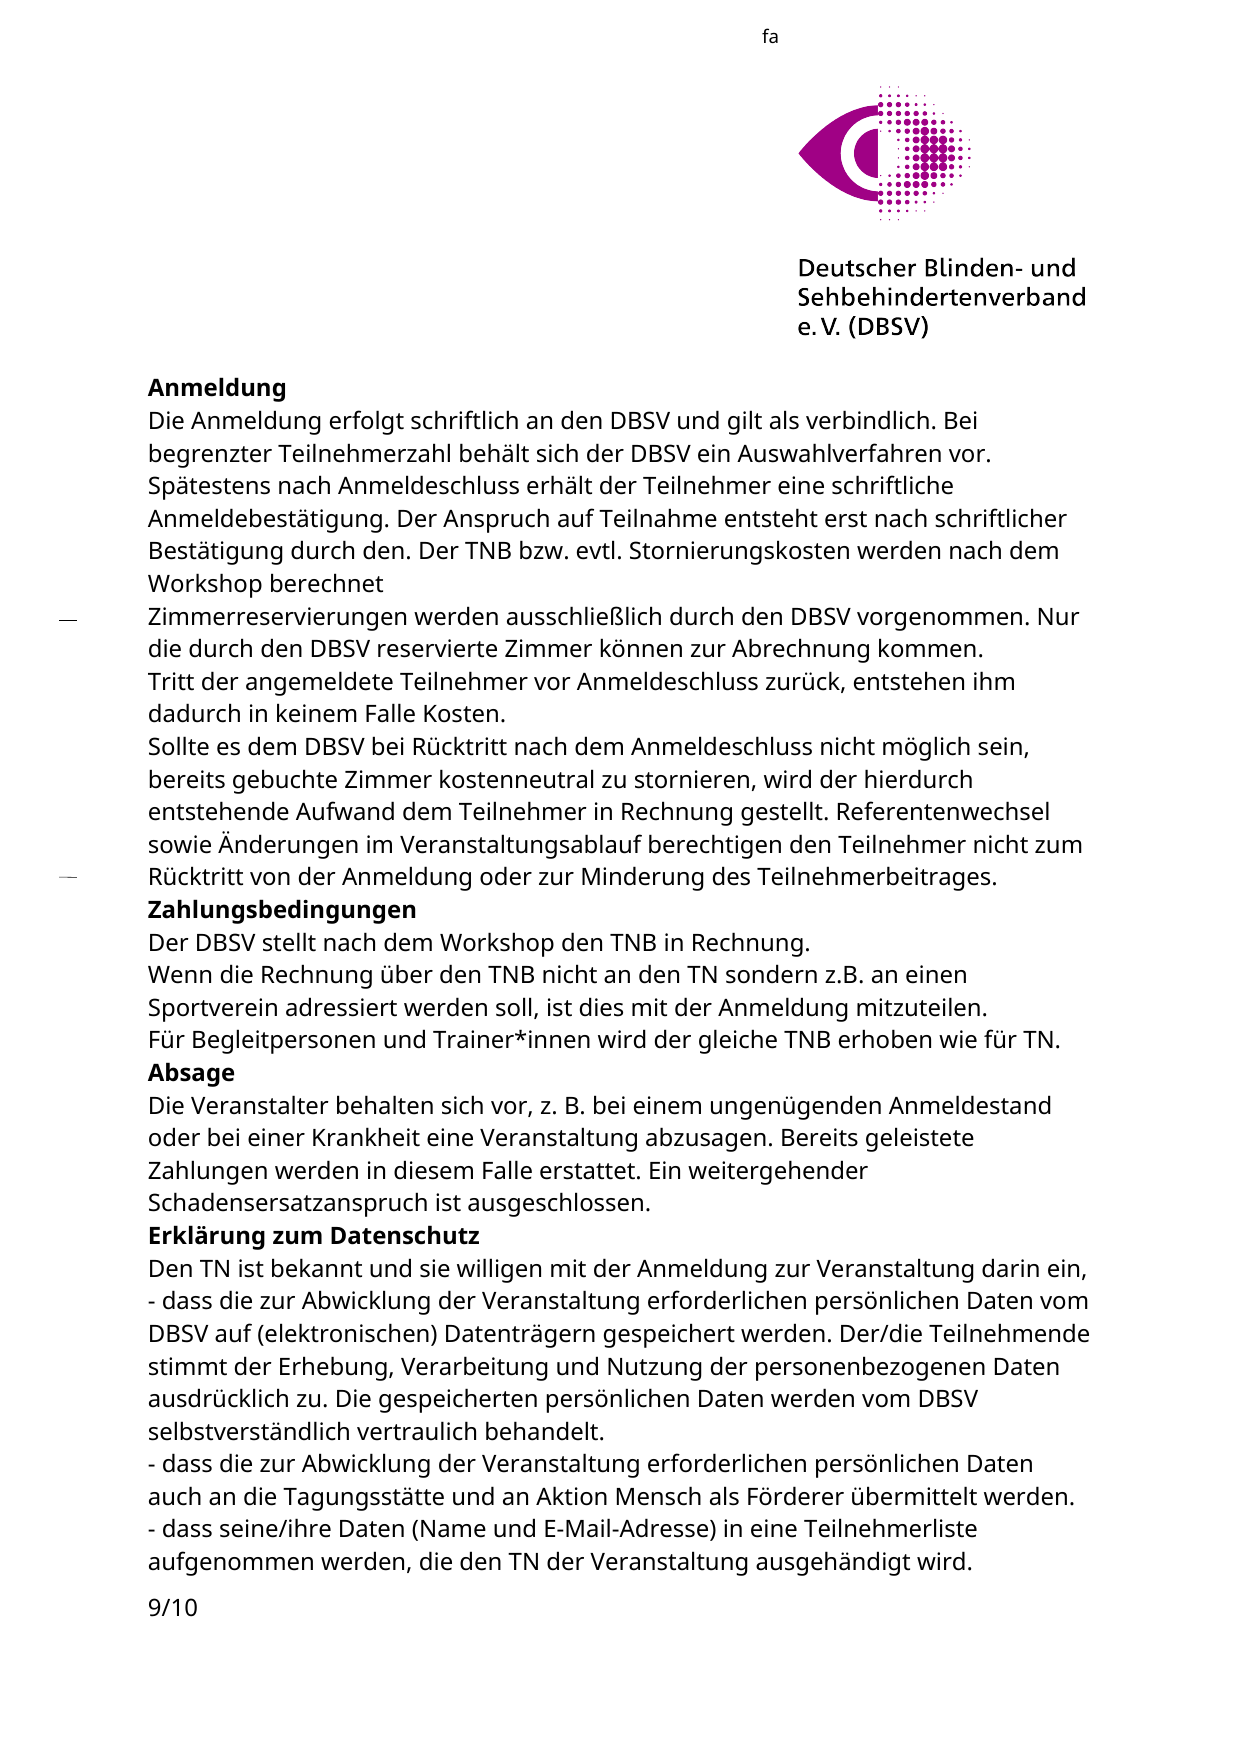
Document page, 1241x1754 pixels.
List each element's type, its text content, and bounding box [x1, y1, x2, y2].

text Erklärung zum Datenschutz [148, 1219, 1093, 1251]
text Zahlungsbedingungen [148, 893, 1093, 925]
text Absage [148, 1056, 1093, 1088]
text Für Begleitpersonen und Trainer*innen wird der gleiche TNB erhoben wie für TN. [148, 1023, 1093, 1056]
text - dass die zur Abwicklung der Veranstaltung erforderlichen persönlichen Daten auch an die Tagungsstätte und an Aktion Mensch als Förderer übermittelt werden. [148, 1447, 1093, 1512]
text Den TN ist bekannt und sie willigen mit der Anmeldung zur Veranstaltung darin ein, [148, 1251, 1093, 1284]
text Tritt der angemeldete Teilnehmer vor Anmeldeschluss zurück, entstehen ihm dadurch in keinem Falle Kosten. [148, 664, 1093, 730]
text Sollte es dem DBSV bei Rücktritt nach dem Anmeldeschluss nicht möglich sein, bereits gebuchte Zimmer kostenneutral zu stornieren, wird der hierdurch entstehende Aufwand dem Teilnehmer in Rechnung gestellt. Referentenwechsel sowie Änderungen im Veranstaltungsablauf berechtigen den Teilnehmer nicht zum Rücktritt von der Anmeldung oder zur Minderung des Teilnehmerbeitrages. [148, 730, 1093, 893]
picture [761, 49, 1122, 372]
text Die Veranstalter behalten sich vor, z. B. bei einem ungenügenden Anmeldestand oder bei einer Krankheit eine Veranstaltung abzusagen. Bereits geleistete Zahlungen werden in diesem Falle erstattet. Ein weitergehender Schadensersatzanspruch ist ausgeschlossen. [148, 1088, 1093, 1219]
text Wenn die Rechnung über den TNB nicht an den TN sondern z.B. an einen Sportverein adressiert werden soll, ist dies mit der Anmeldung mitzuteilen. [148, 958, 1093, 1023]
text Die Anmeldung erfolgt schriftlich an den DBSV und gilt als verbindlich. Bei begrenzter Teilnehmerzahl behält sich der DBSV ein Auswahlverfahren vor. Spätestens nach Anmeldeschluss erhält der Teilnehmer eine schriftliche Anmeldebestätigung. Der Anspruch auf Teilnahme entsteht erst nach schriftlicher Bestätigung durch den. Der TNB bzw. evtl. Stornierungskosten werden nach dem Workshop berechnet [148, 404, 1093, 599]
text Zimmerreservierungen werden ausschließlich durch den DBSV vorgenommen. Nur die durch den DBSV reservierte Zimmer können zur Abrechnung kommen. [148, 599, 1093, 664]
text Anmeldung [148, 371, 1093, 404]
text - dass die zur Abwicklung der Veranstaltung erforderlichen persönlichen Daten vom DBSV auf (elektronischen) Datenträgern gespeichert werden. Der/die Teilnehmende stimmt der Erhebung, Verarbeitung und Nutzung der personenbezogenen Daten ausdrücklich zu. Die gespeicherten persönlichen Daten werden vom DBSV selbstverständlich vertraulich behandelt. [148, 1284, 1093, 1447]
text - dass seine/ihre Daten (Name und E-Mail-Adresse) in eine Teilnehmerliste aufgenommen werden, die den TN der Veranstaltung ausgehändigt wird. [148, 1512, 1093, 1577]
text Der DBSV stellt nach dem Workshop den TNB in Rechnung. [148, 925, 1093, 958]
